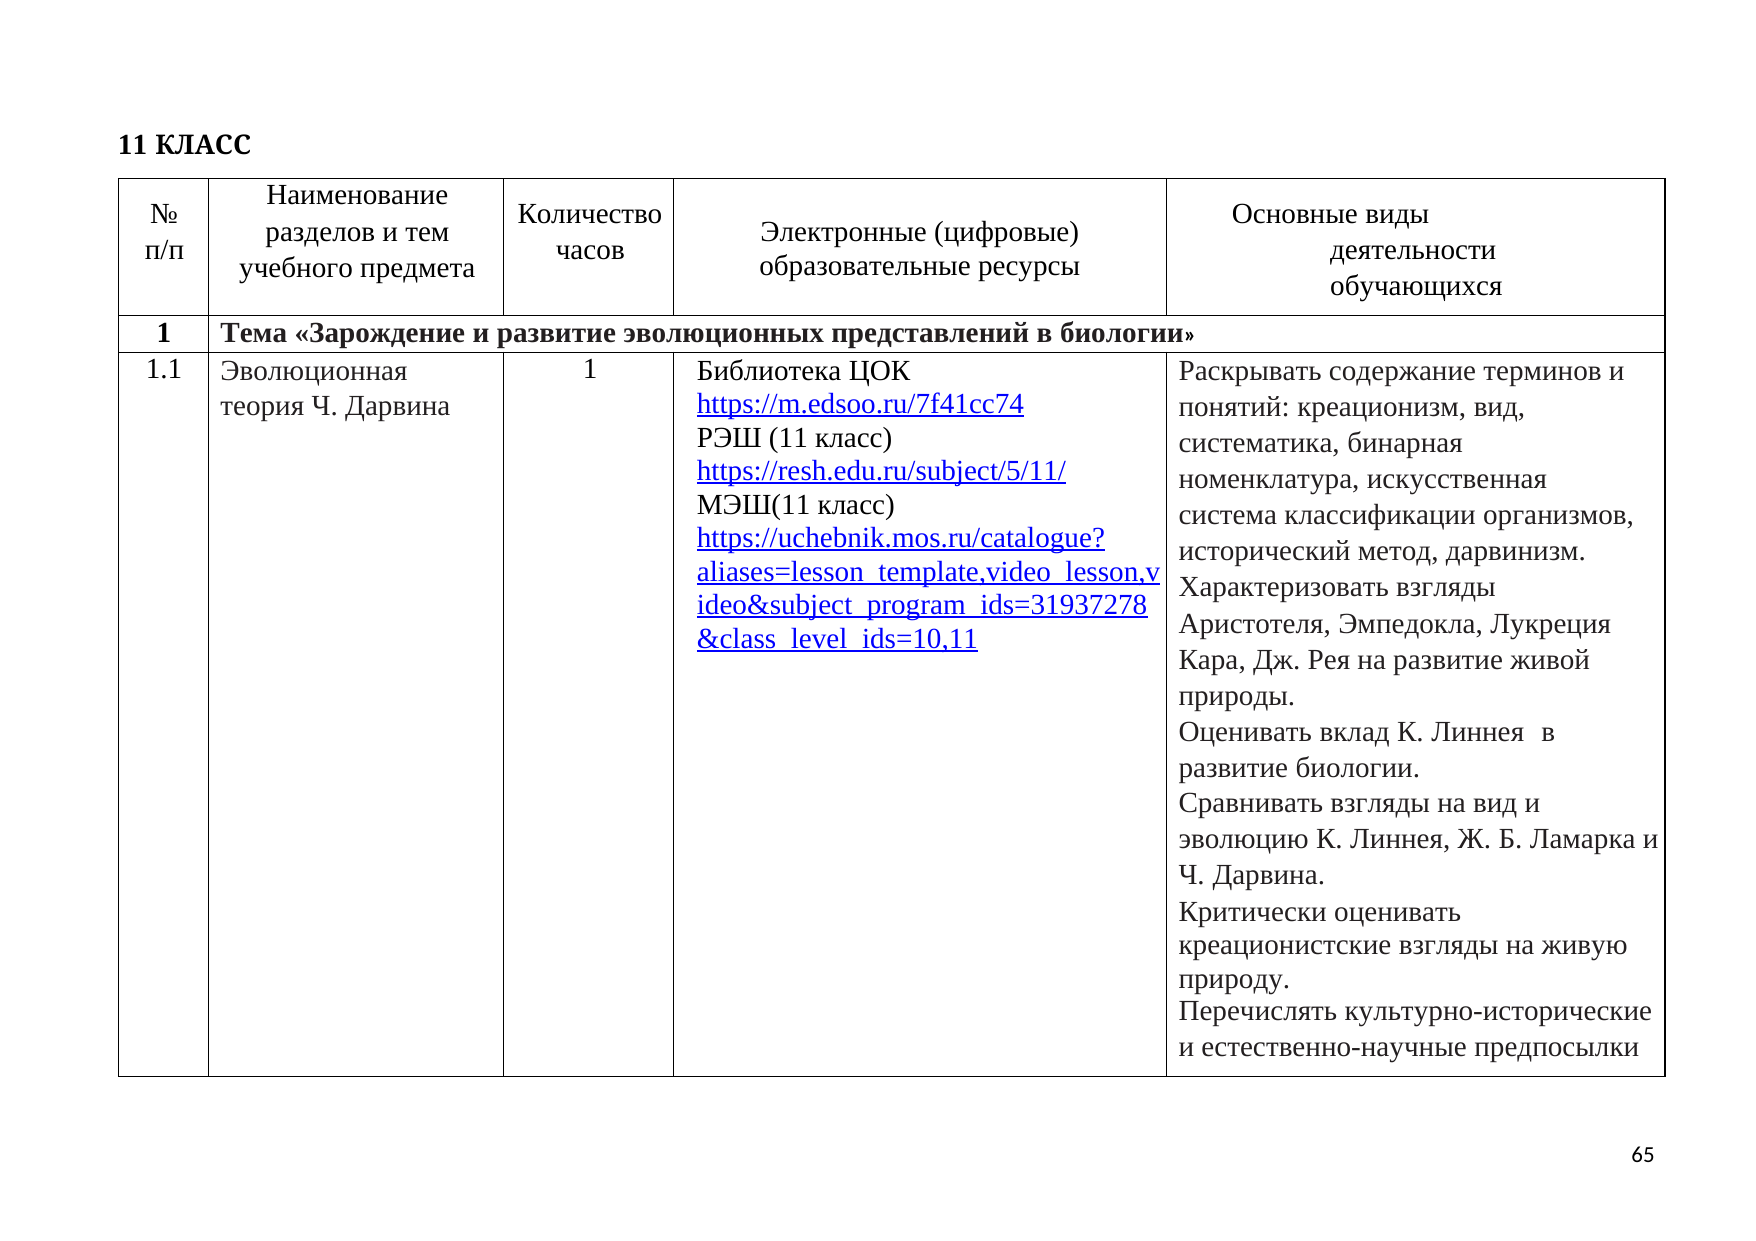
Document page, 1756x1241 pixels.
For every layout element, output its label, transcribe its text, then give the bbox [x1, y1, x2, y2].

subtitle КЛАСС [118, 127, 1678, 161]
table_cell Раскрывать содержание терминов и понятий: креационизм, вид, систематика, бинарная номенклатура, искусственная система классификации организмов, исторический метод, дарвинизм. Характеризовать взгляды Аристотеля, Эмпедокла, Лукреция Кара, Дж. Рея на развитие живой природы. Оценивать вклад К. Линнея в развитие биологии. Сравнивать взгляды на вид и эволюцию К. Линнея, Ж. Б. Ламарка и Ч. Дарвина. Критически оценивать креационистские взгляды на живую природу. Перечислять культурно-исторические и естественно-научные предпосылки [1167, 353, 1664, 1076]
table_header Количество часов [504, 179, 673, 315]
table_cell Эволюционная теория Ч. Дарвина [209, 353, 503, 1076]
table_header № п/п [119, 179, 208, 315]
table_header Электронные (цифровые) образовательные ресурсы [674, 179, 1166, 315]
table_cell 1 [504, 353, 673, 1076]
table_header Основные виды деятельности обучающихся [1167, 179, 1664, 315]
table_header Наименование разделов и тем учебного предмета [209, 179, 503, 315]
table_cell 1 [119, 316, 208, 352]
table_cell Библиотека ЦОК https://m.edsoo.ru/7f41cc74 РЭШ (11 класс) https://resh.edu.ru/subject/5/11/ МЭШ(11 класс) https://uchebnik.mos.ru/catalogue?aliases=lesson_template,video_lesson,video&subject_program_ids=31937278&class_level_ids=10,11 [674, 353, 1166, 1076]
table_cell 1.1 [119, 353, 208, 1076]
table_cell Тема «Зарождение и развитие эволюционных представлений в биологии» [209, 316, 1664, 352]
